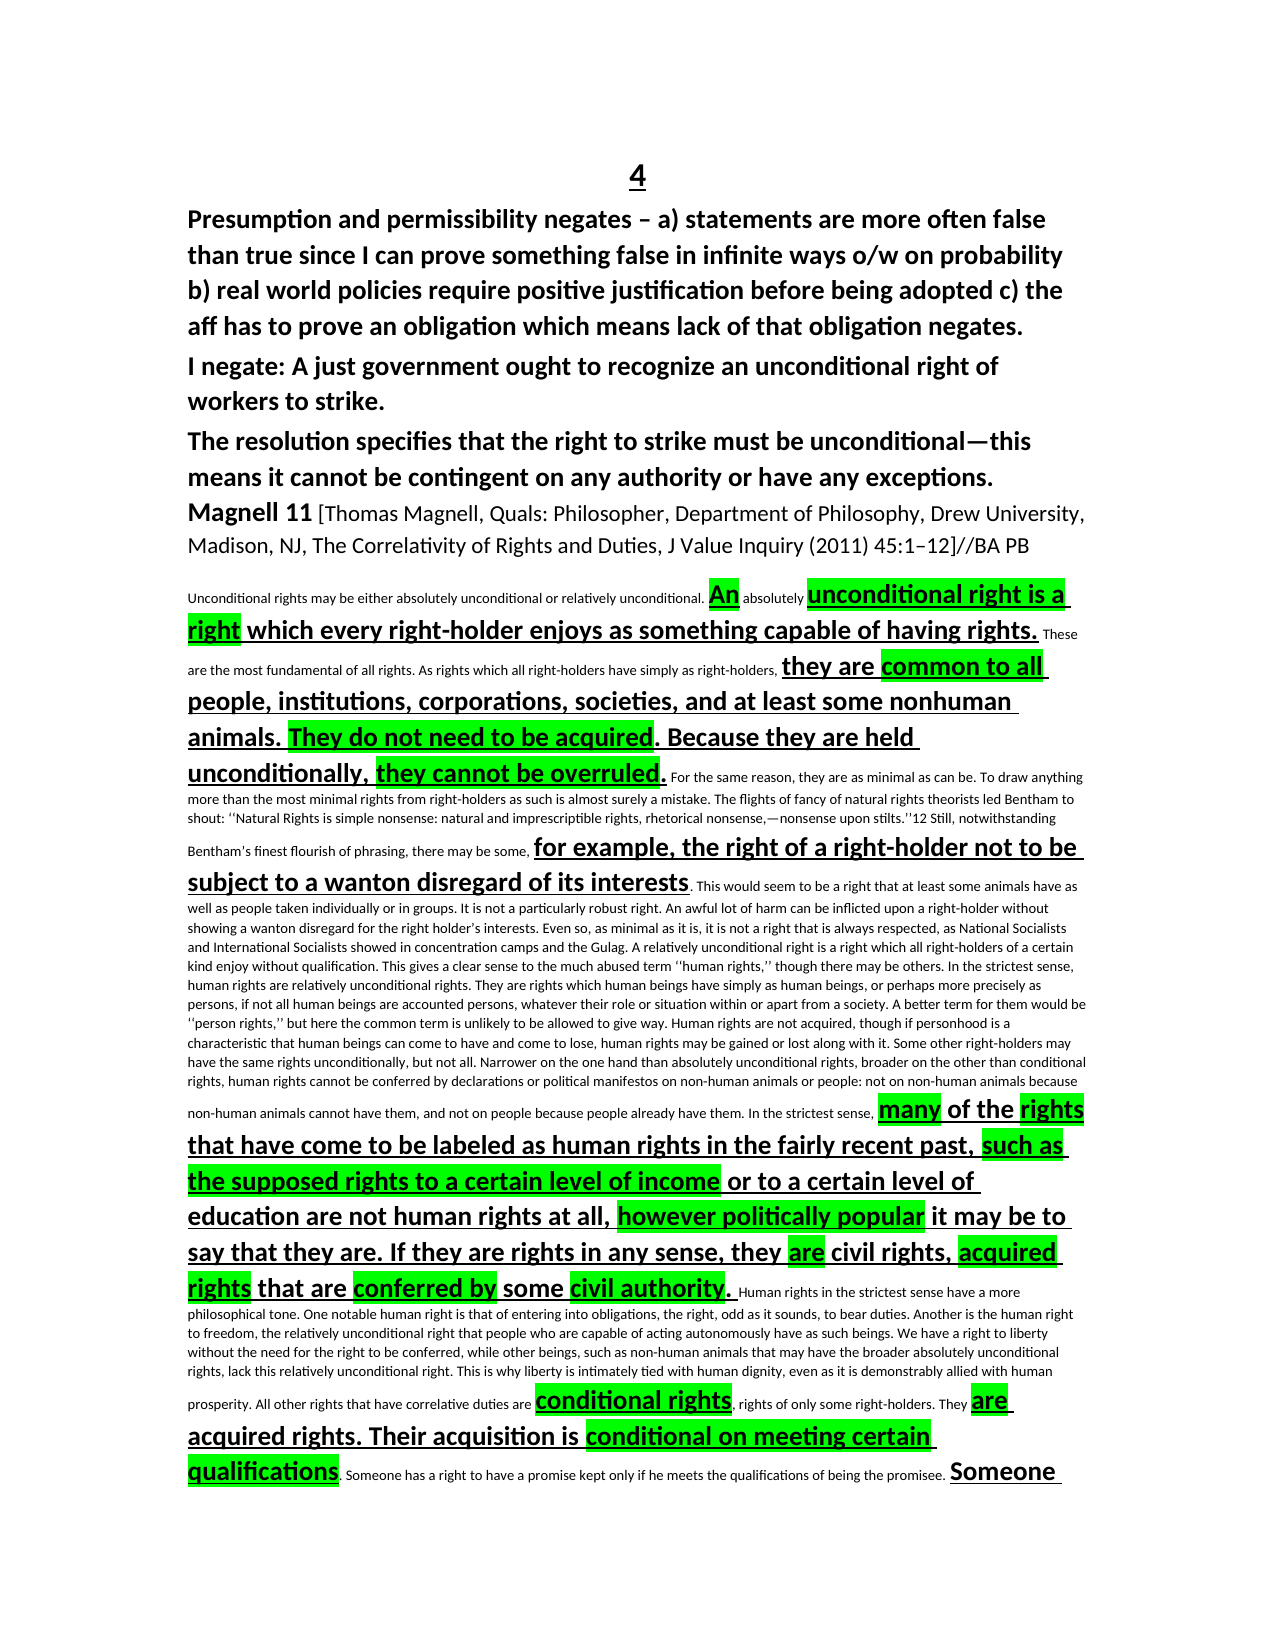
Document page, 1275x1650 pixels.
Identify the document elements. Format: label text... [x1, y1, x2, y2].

subtitle 4 [187, 154, 1087, 195]
subtitle I negate: A just government ought to recognize an unconditional right of workers to strike. [187, 349, 1087, 418]
subtitle Presumption and permissibility negates – a) statements are more often false than true since I can prove something false in infinite ways o/w on probability b) real world policies require positive justification before being adopted c) the aff has to prove an obligation which means lack of that obligation negates. [187, 202, 1087, 342]
subtitle The resolution specifies that the right to strike must be unconditional—this means it cannot be contingent on any authority or have any exceptions. [187, 424, 1087, 493]
text Magnell 11 [Thomas Magnell, Quals: Philosopher, Department of Philosophy, Drew University, Madison, NJ, The Correlativity of Rights and Duties, J Value Inquiry (2011) 45:1–12]//BA PB [187, 496, 1087, 559]
